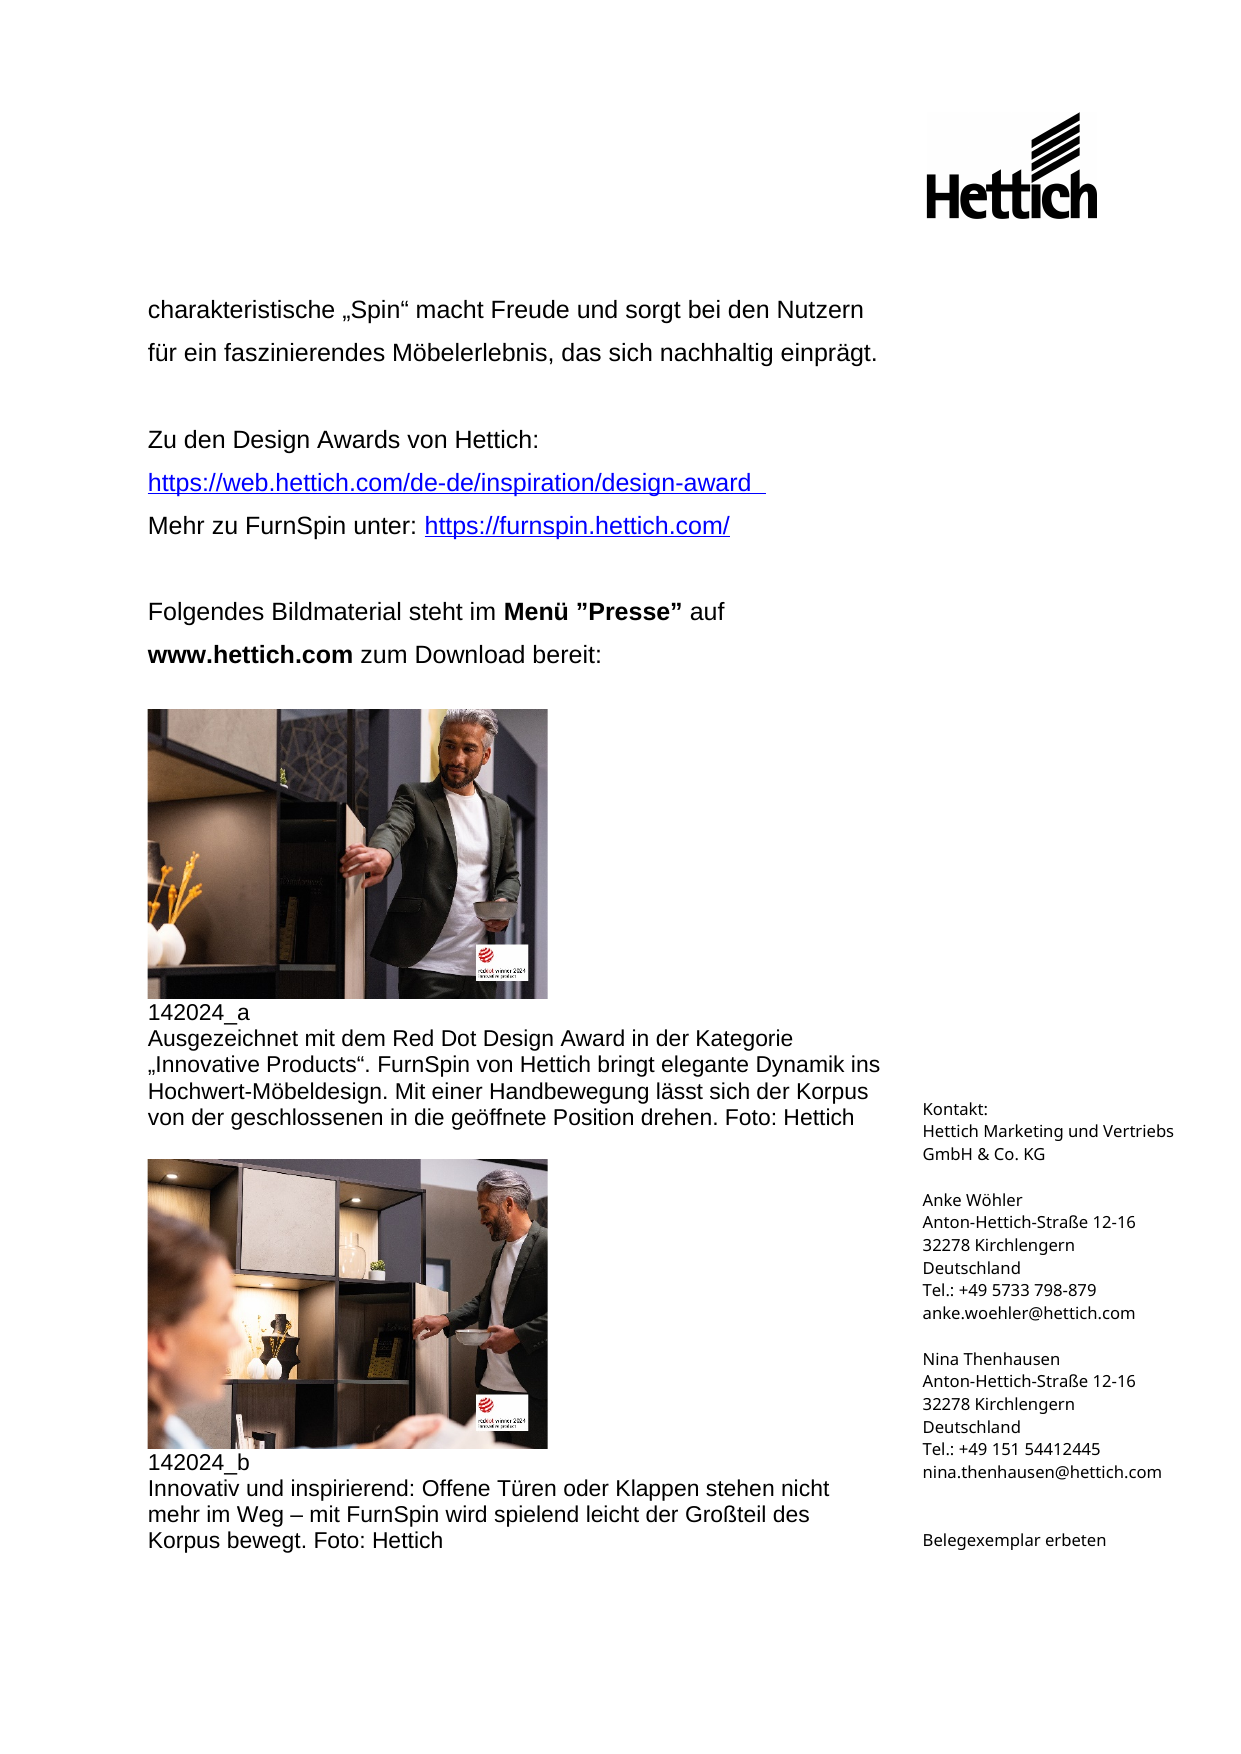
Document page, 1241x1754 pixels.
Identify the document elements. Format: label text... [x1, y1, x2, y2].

text Folgendes Bildmaterial steht im Menü ”Presse” auf www.hettich.com zum Download bereit: [148, 597, 886, 669]
picture [147, 1159, 548, 1449]
text Ausgezeichnet mit dem Red Dot Design Award in der Kategorie „Innovative Products“. FurnSpin von Hettich bringt elegante Dynamik ins Hochwert-Möbeldesign. Mit einer Handbewegung lässt sich der Korpus von der geschlossenen in die geöffnete Position drehen. Foto: Hettich [148, 1025, 886, 1130]
text 142024_a [148, 999, 886, 1025]
picture [926, 112, 1097, 219]
text Zu den Design Awards von Hettich: https://web.hettich.com/de-de/inspiration/design-award [148, 382, 886, 497]
picture [147, 709, 548, 999]
text Mehr zu FurnSpin unter: https://furnspin.hettich.com/ [148, 511, 886, 540]
